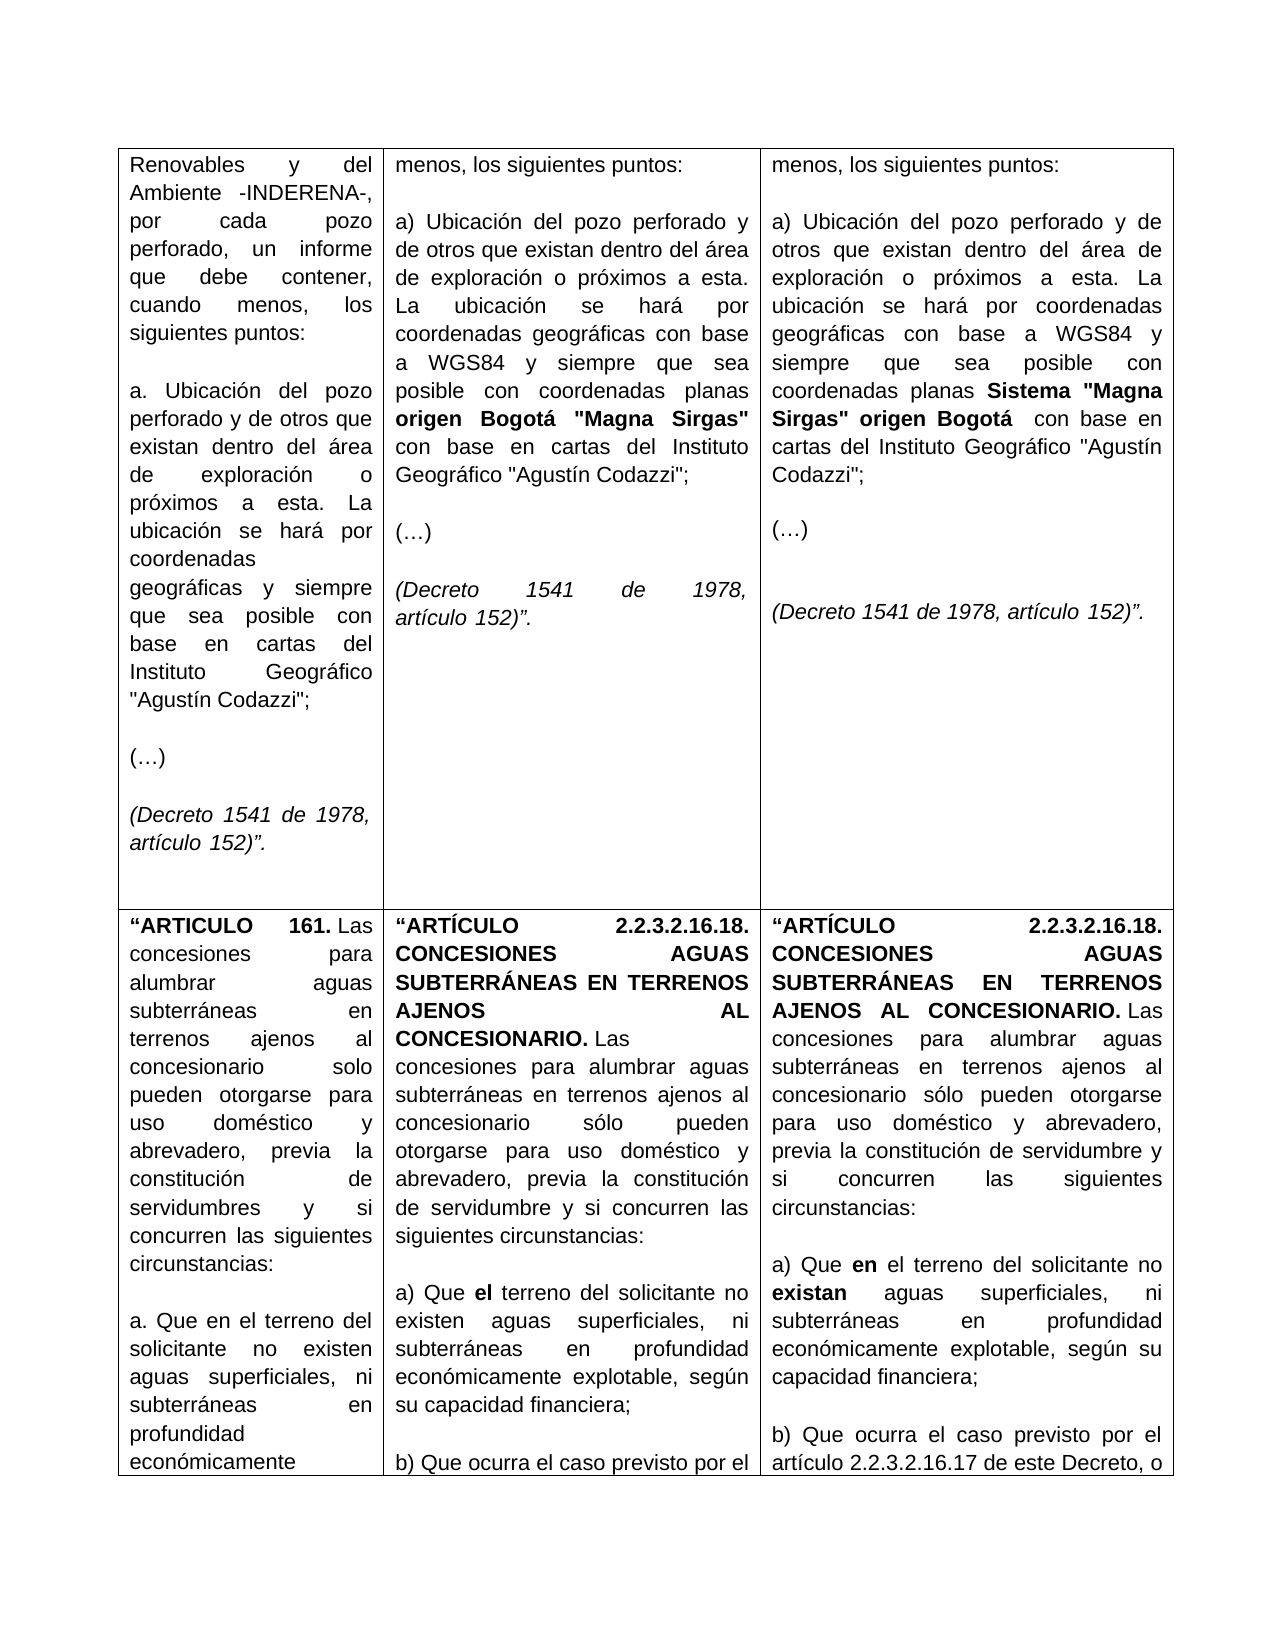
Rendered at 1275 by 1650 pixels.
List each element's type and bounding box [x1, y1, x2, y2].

table_cell [384, 910, 760, 1475]
table_cell [761, 910, 1173, 1475]
table_cell [761, 149, 1173, 909]
table_cell [384, 149, 760, 909]
table_cell [119, 910, 383, 1475]
table_cell [119, 149, 383, 909]
